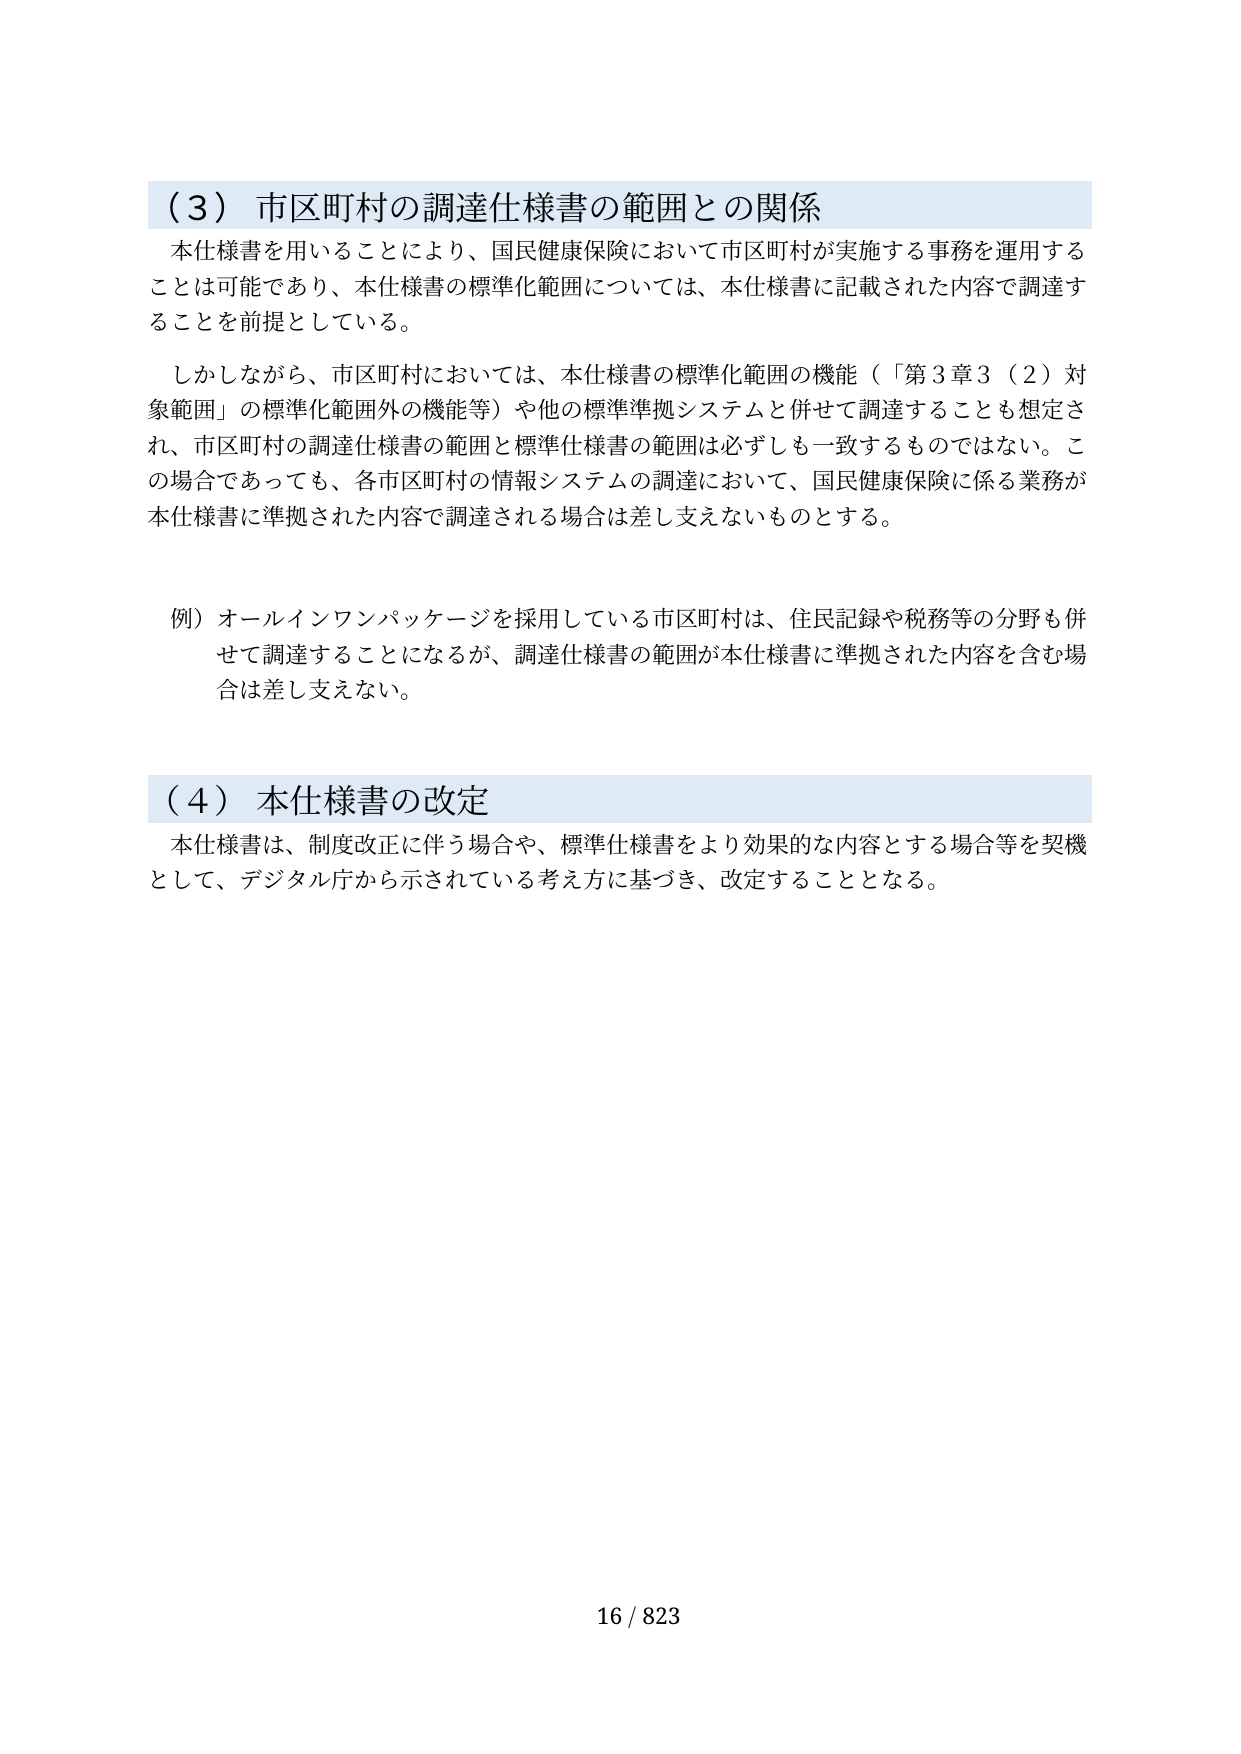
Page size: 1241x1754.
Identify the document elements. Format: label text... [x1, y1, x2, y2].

text しかしながら、市区町村においては、本仕様書の標準化範囲の機能（「第３章３（２）対象範囲」の標準化範囲外の機能等）や他の標準準拠システムと併せて調達することも想定され、市区町村の調達仕様書の範囲と標準仕様書の範囲は必ずしも一致するものではない。この場合であっても、各市区町村の情報システムの調達において、国民健康保険に係る業務が本仕様書に準拠された内容で調達される場合は差し支えないものとする。 [148, 357, 1092, 532]
text 例）オールインワンパッケージを採用している市区町村は、住民記録や税務等の分野も併せて調達することになるが、調達仕様書の範囲が本仕様書に準拠された内容を含む場合は差し支えない。 [171, 601, 1092, 705]
subtitle 本仕様書の改定 [148, 775, 1092, 823]
text 本仕様書を用いることにより、国民健康保険において市区町村が実施する事務を運用することは可能であり、本仕様書の標準化範囲については、本仕様書に記載された内容で調達することを前提としている。 [148, 233, 1092, 337]
text 本仕様書は、制度改正に伴う場合や、標準仕様書をより効果的な内容とする場合等を契機として、デジタル庁から示されている考え方に基づき、改定することとなる。 [148, 827, 1092, 895]
subtitle 市区町村の調達仕様書の範囲との関係 [148, 181, 1092, 229]
